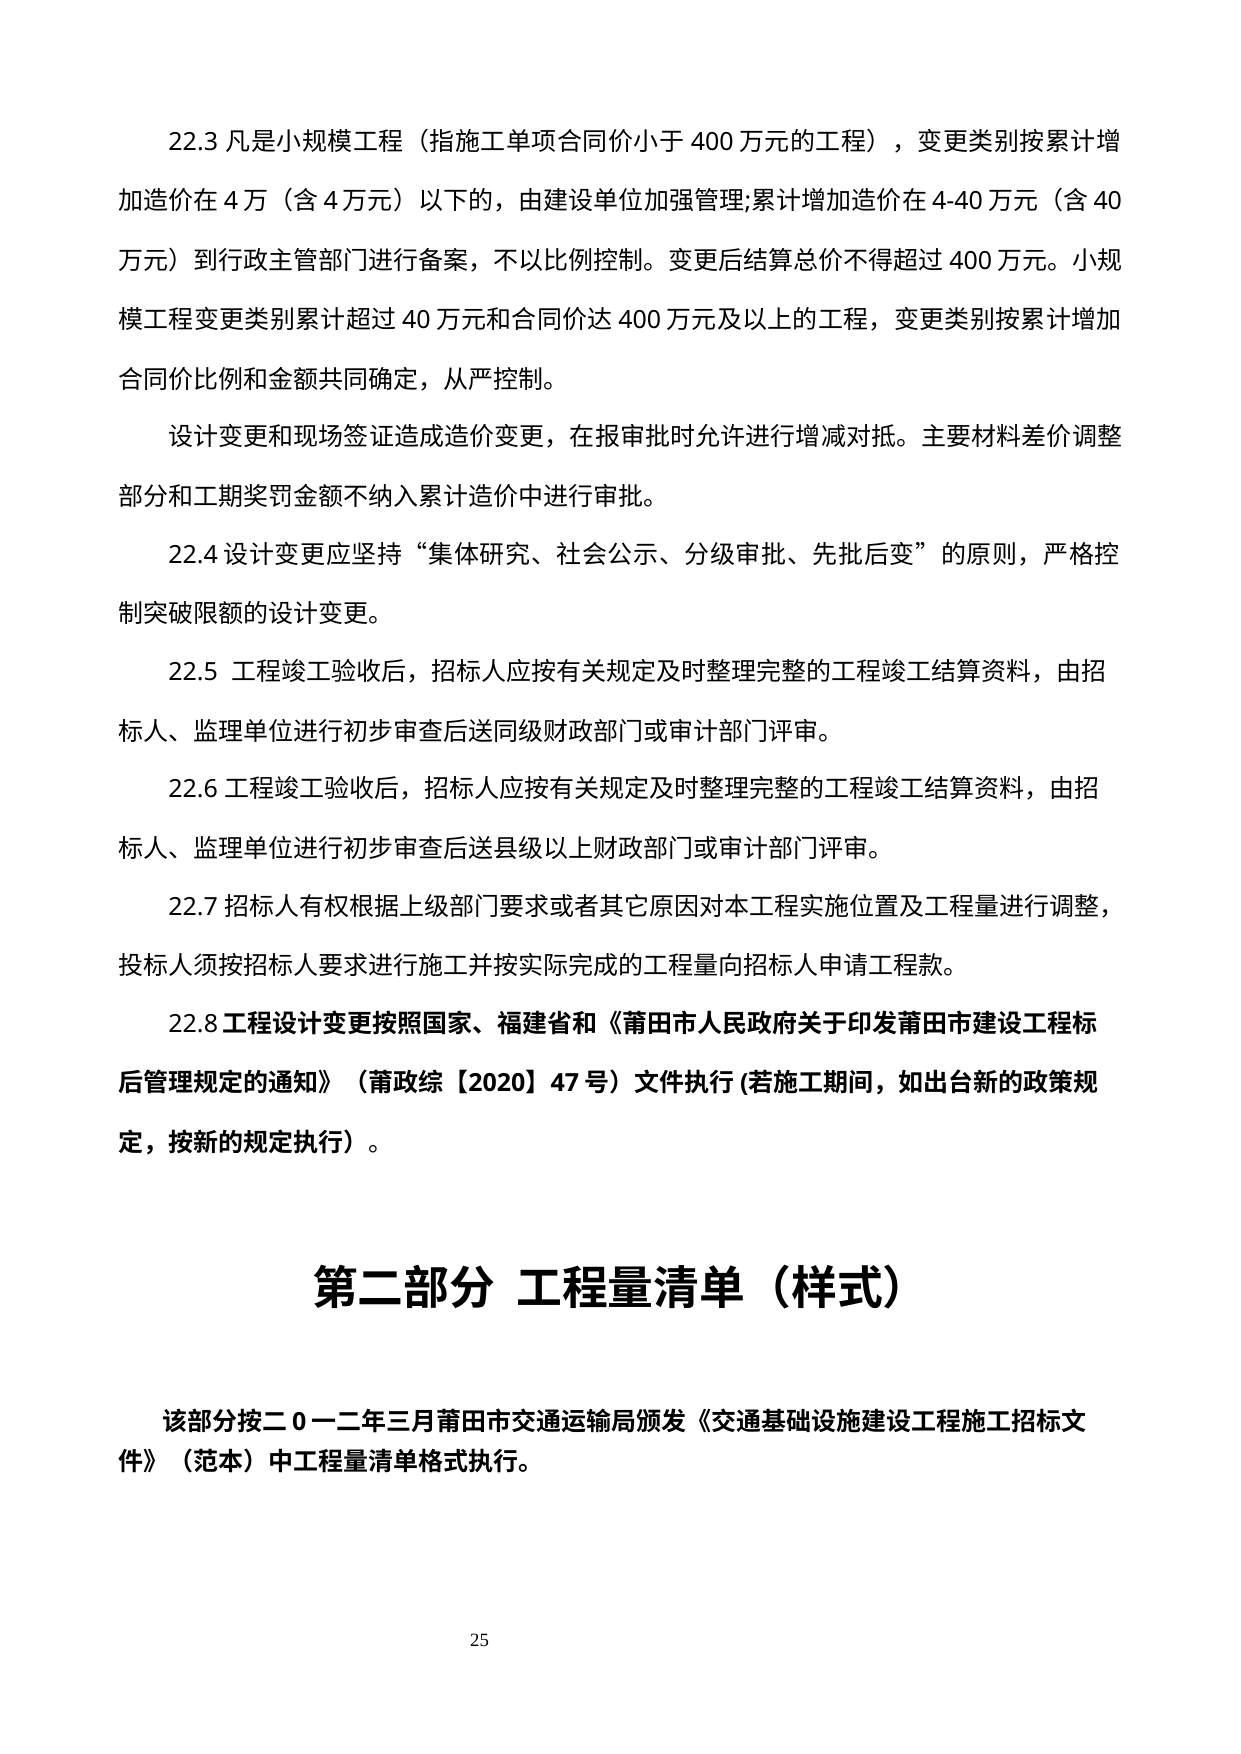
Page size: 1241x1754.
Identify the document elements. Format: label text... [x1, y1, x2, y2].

text 该部分按二0一二年三月莆田市交通运输局颁发《交通基础设施建设工程施工招标文件》（范本）中工程量清单格式执行。 [118, 1400, 1122, 1479]
text 22.5 工程竣工验收后，招标人应按有关规定及时整理完整的工程竣工结算资料，由招标人、监理单位进行初步审查后送同级财政部门或审计部门评审。 [118, 650, 1122, 749]
text 设计变更和现场签证造成造价变更，在报审批时允许进行增减对抵。主要材料差价调整部分和工期奖罚金额不纳入累计造价中进行审批。 [118, 415, 1122, 514]
subtitle 第二部分 工程量清单（样式） [118, 1245, 1122, 1324]
text 22.3 凡是小规模工程（指施工单项合同价小于400万元的工程），变更类别按累计增加造价在4万（含4万元）以下的，由建设单位加强管理;累计增加造价在4-40万元（含40万元）到行政主管部门进行备案，不以比例控制。变更后结算总价不得超过400万元。小规模工程变更类别累计超过40万元和合同价达400万元及以上的工程，变更类别按累计增加合同价比例和金额共同确定，从严控制。 [118, 119, 1122, 397]
text 22.7 招标人有权根据上级部门要求或者其它原因对本工程实施位置及工程量进行调整，投标人须按招标人要求进行施工并按实际完成的工程量向招标人申请工程款。 [118, 884, 1122, 983]
text 22.8工程设计变更按照国家、福建省和《莆田市人民政府关于印发莆田市建设工程标后管理规定的通知》（莆政综【2020】47号）文件执行 (若施工期间，如出台新的政策规定，按新的规定执行）。 [118, 1002, 1122, 1160]
text 22.6 工程竣工验收后，招标人应按有关规定及时整理完整的工程竣工结算资料，由招标人、监理单位进行初步审查后送县级以上财政部门或审计部门评审。 [118, 767, 1122, 866]
text 22.4设计变更应坚持“集体研究、社会公示、分级审批、先批后变”的原则，严格控制突破限额的设计变更。 [118, 532, 1122, 632]
